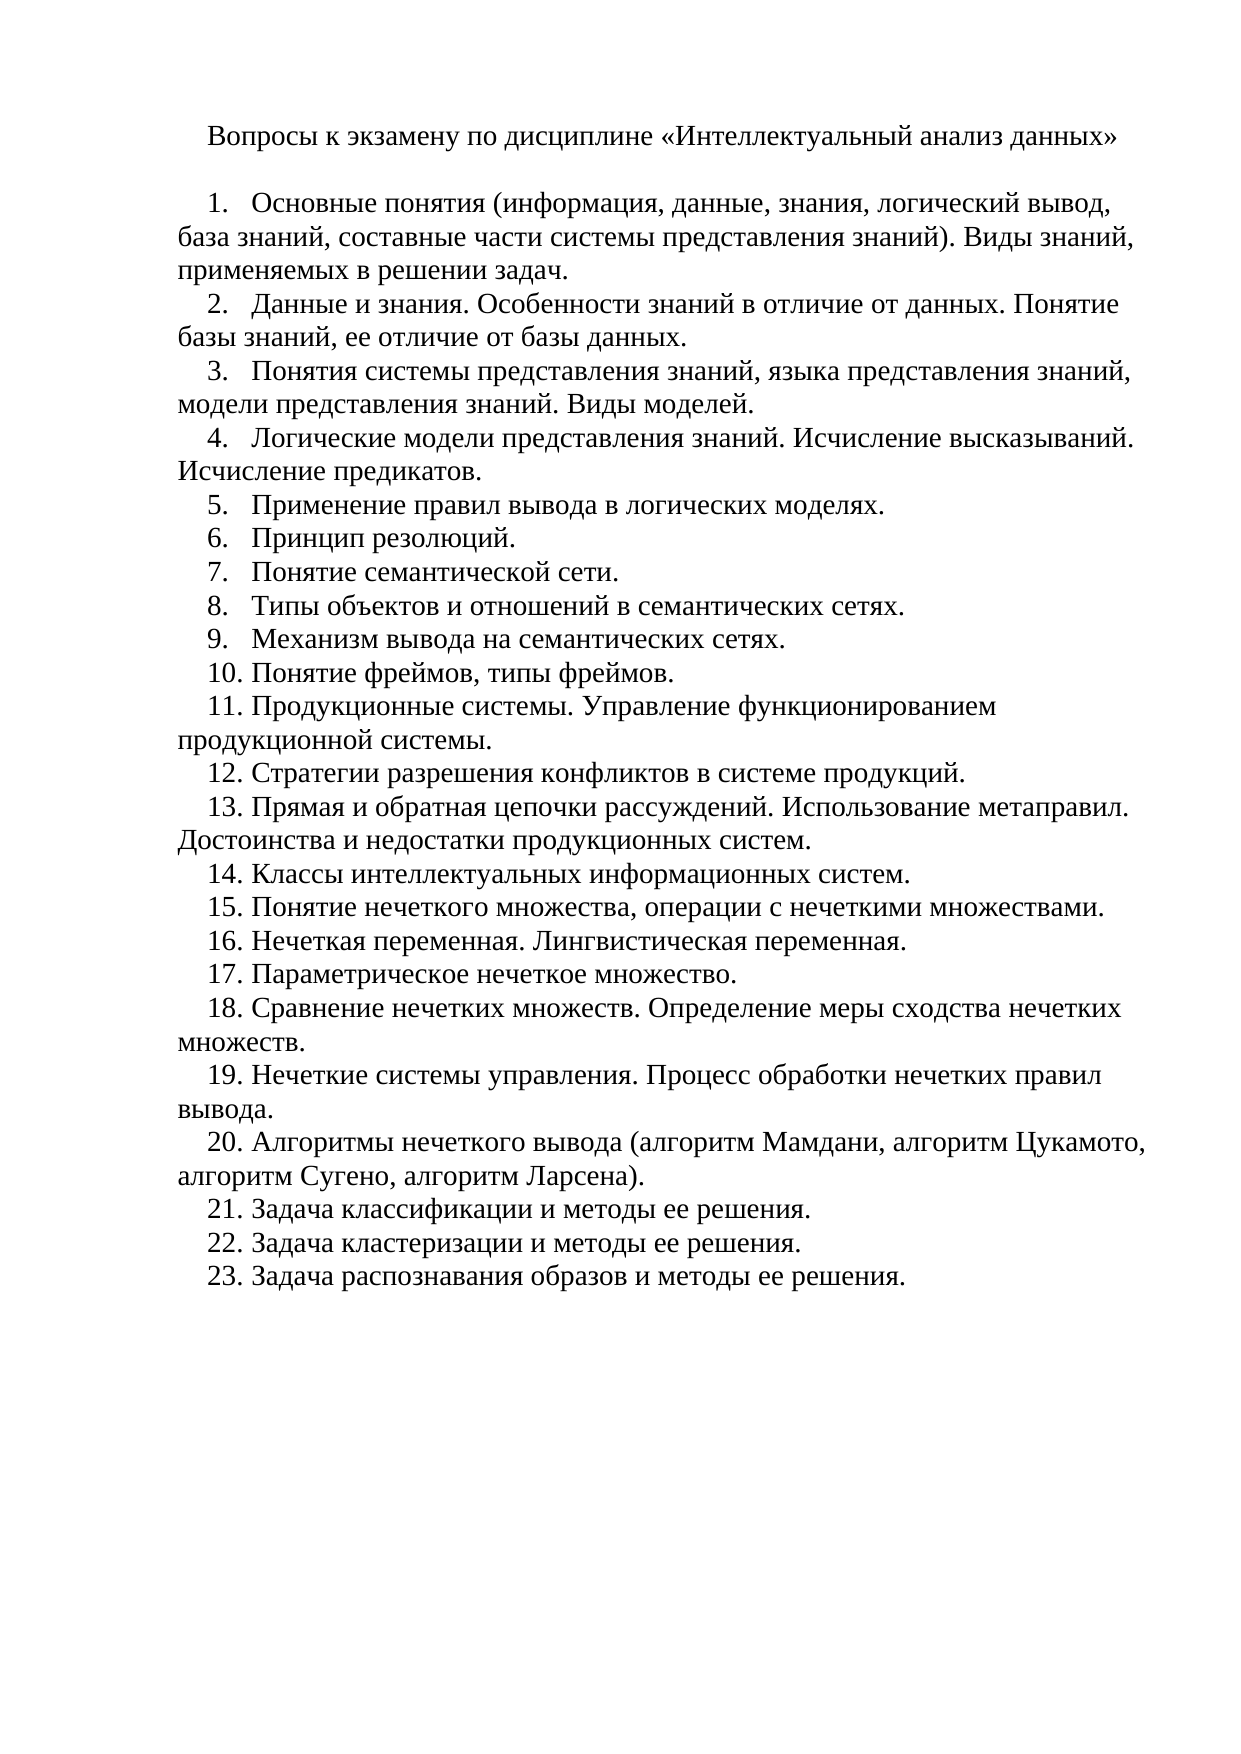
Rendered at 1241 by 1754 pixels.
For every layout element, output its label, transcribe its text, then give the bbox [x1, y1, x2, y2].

text 6. Принцип резолюций. [177, 521, 1152, 554]
text 22. Задача кластеризации и методы ее решения. [177, 1225, 1152, 1258]
text 21. Задача классификации и методы ее решения. [177, 1191, 1152, 1225]
text 17. Параметрическое нечеткое множество. [177, 957, 1152, 990]
text 11. Продукционные системы. Управление функционированием продукционной системы. [177, 688, 1152, 755]
text 2. Данные и знания. Особенности знаний в отличие от данных. Понятие базы знаний, ее отличие от базы данных. [177, 286, 1152, 353]
text 19. Нечеткие системы управления. Процесс обработки нечетких правил вывода. [177, 1057, 1152, 1124]
text 9. Механизм вывода на семантических сетях. [177, 621, 1152, 655]
text Вопросы к экзамену по дисциплине «Интеллектуальный анализ данных» [177, 118, 1152, 152]
text 16. Нечеткая переменная. Лингвистическая переменная. [177, 923, 1152, 957]
text 15. Понятие нечеткого множества, операции с нечеткими множествами. [177, 889, 1152, 923]
text 1. Основные понятия (информация, данные, знания, логический вывод, база знаний, составные части системы представления знаний). Виды знаний, применяемых в решении задач. [177, 185, 1152, 286]
text 7. Понятие семантической сети. [177, 554, 1152, 588]
text 13. Прямая и обратная цепочки рассуждений. Использование метаправил. Достоинства и недостатки продукционных систем. [177, 789, 1152, 856]
text 14. Классы интеллектуальных информационных систем. [177, 856, 1152, 889]
text 10. Понятие фреймов, типы фреймов. [177, 655, 1152, 688]
text 4. Логические модели представления знаний. Исчисление высказываний. Исчисление предикатов. [177, 420, 1152, 487]
text 8. Типы объектов и отношений в семантических сетях. [177, 588, 1152, 621]
text 18. Сравнение нечетких множеств. Определение меры сходства нечетких множеств. [177, 990, 1152, 1057]
text 12. Стратегии разрешения конфликтов в системе продукций. [177, 755, 1152, 789]
text 20. Алгоритмы нечеткого вывода (алгоритм Мамдани, алгоритм Цукамото, алгоритм Сугено, алгоритм Ларсена). [177, 1124, 1152, 1191]
text 23. Задача распознавания образов и методы ее решения. [177, 1258, 1152, 1292]
text 3. Понятия системы представления знаний, языка представления знаний, модели представления знаний. Виды моделей. [177, 353, 1152, 420]
text 5. Применение правил вывода в логических моделях. [177, 487, 1152, 521]
